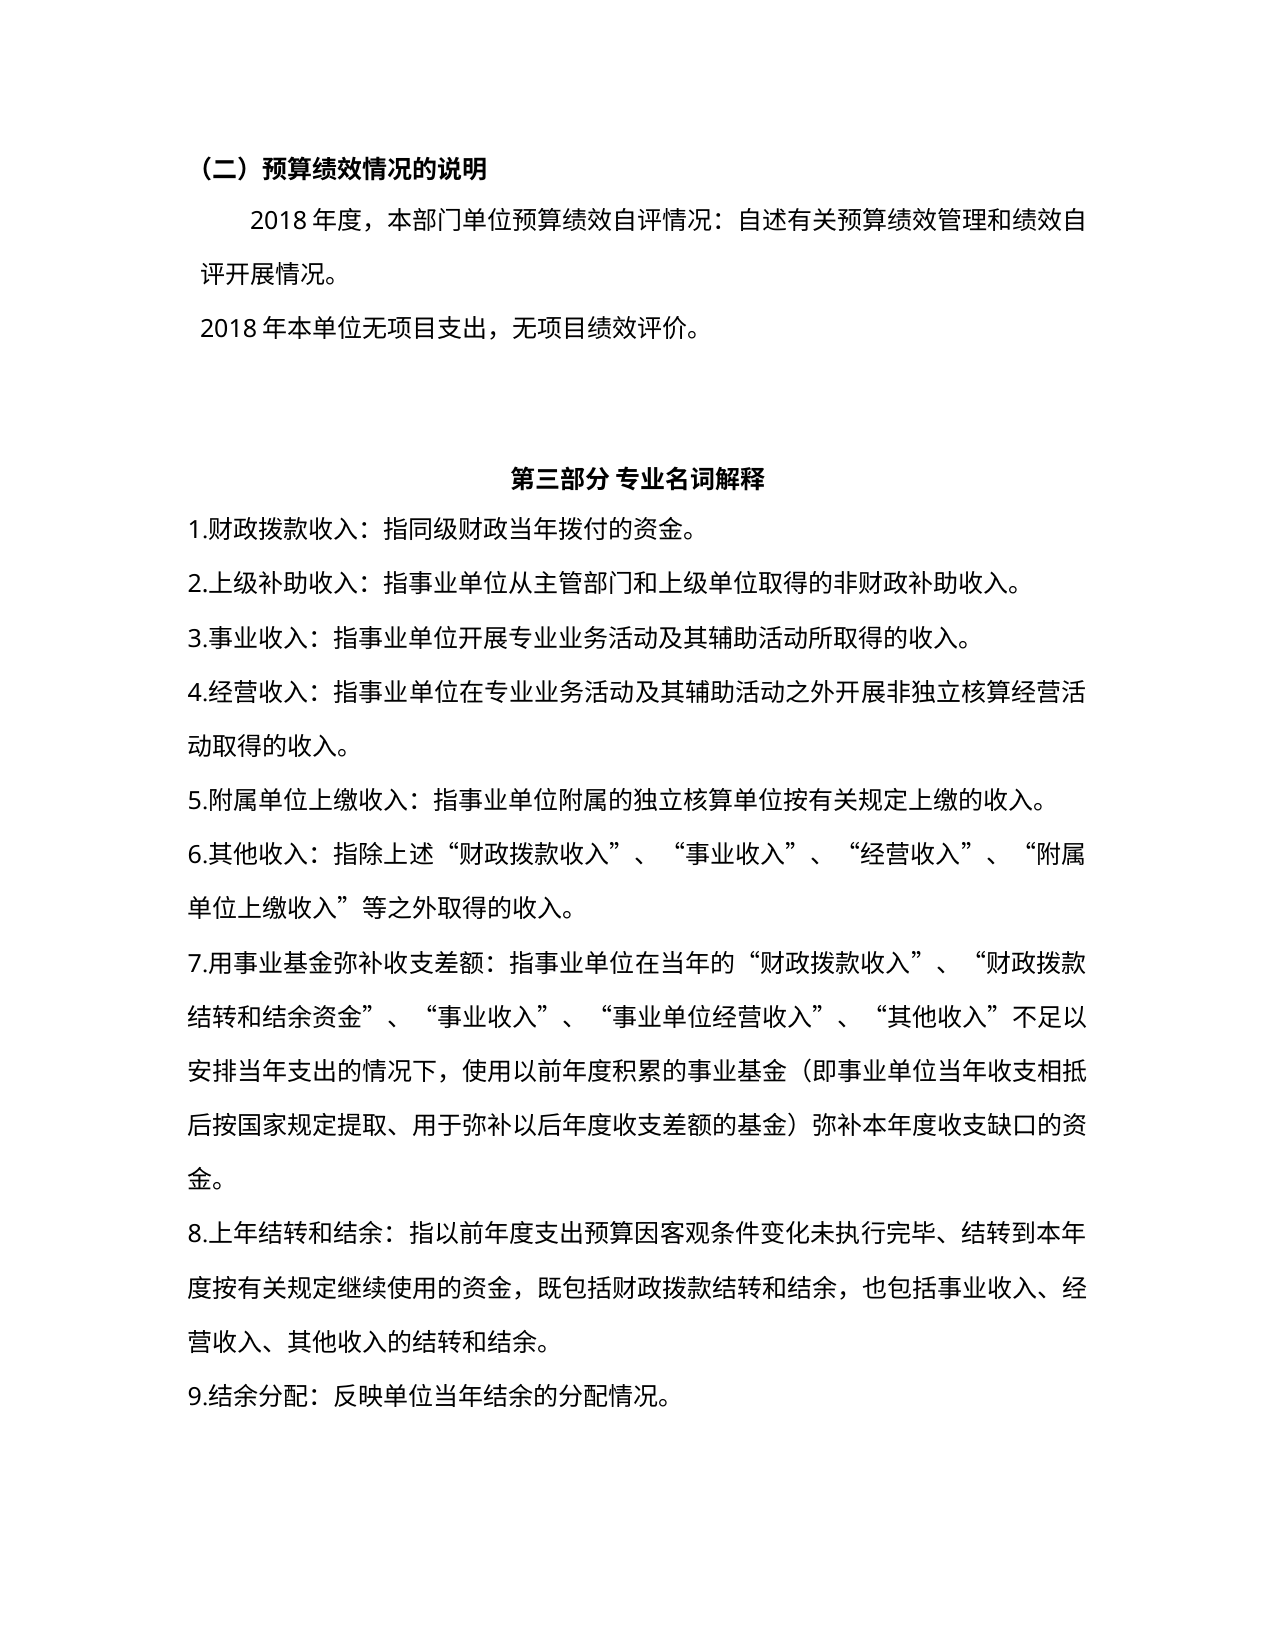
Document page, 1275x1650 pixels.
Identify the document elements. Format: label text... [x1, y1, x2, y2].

text 1.财政拨款收入：指同级财政当年拨付的资金。 [187, 495, 1087, 549]
text 2018年度，本部门单位预算绩效自评情况：自述有关预算绩效管理和绩效自评开展情况。 2018年本单位无项目支出，无项目绩效评价。 [200, 186, 1087, 349]
text 9.结余分配：反映单位当年结余的分配情况。 [187, 1362, 1087, 1416]
text 5.附属单位上缴收入：指事业单位附属的独立核算单位按有关规定上缴的收入。 [187, 766, 1087, 820]
text （二）预算绩效情况的说明 [187, 150, 1087, 186]
text 第三部分 专业名词解释 [187, 459, 1087, 495]
text 3.事业收入：指事业单位开展专业业务活动及其辅助活动所取得的收入。 [187, 604, 1087, 658]
text 6.其他收入：指除上述“财政拨款收入”、“事业收入”、“经营收入”、“附属单位上缴收入”等之外取得的收入。 [187, 820, 1087, 929]
text 7.用事业基金弥补收支差额：指事业单位在当年的“财政拨款收入”、“财政拨款结转和结余资金”、“事业收入”、“事业单位经营收入”、“其他收入”不足以安排当年支出的情况下，使用以前年度积累的事业基金（即事业单位当年收支相抵后按国家规定提取、用于弥补以后年度收支差额的基金）弥补本年度收支缺口的资金。 [187, 929, 1087, 1199]
text 4.经营收入：指事业单位在专业业务活动及其辅助活动之外开展非独立核算经营活动取得的收入。 [187, 658, 1087, 766]
text 8.上年结转和结余：指以前年度支出预算因客观条件变化未执行完毕、结转到本年度按有关规定继续使用的资金，既包括财政拨款结转和结余，也包括事业收入、经营收入、其他收入的结转和结余。 [187, 1199, 1087, 1362]
text 2.上级补助收入：指事业单位从主管部门和上级单位取得的非财政补助收入。 [187, 549, 1087, 604]
